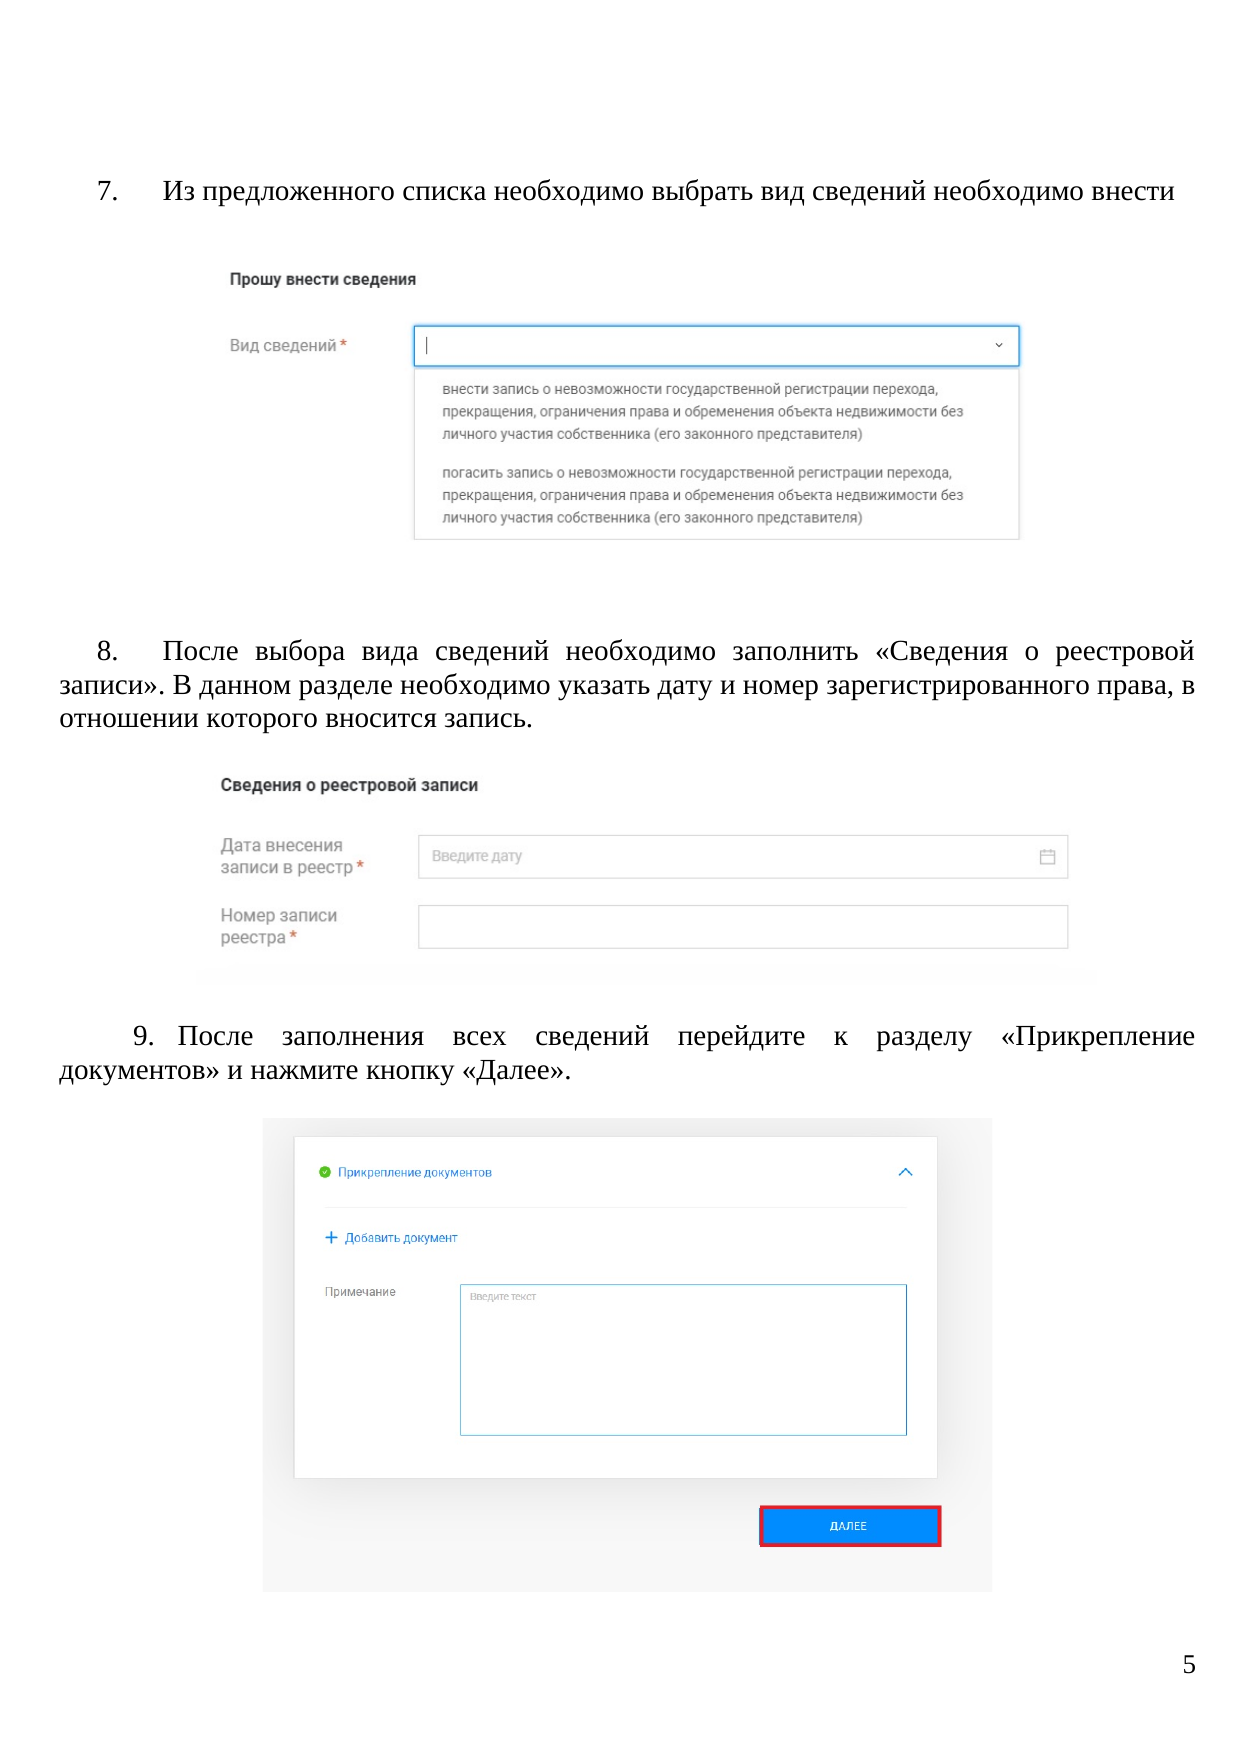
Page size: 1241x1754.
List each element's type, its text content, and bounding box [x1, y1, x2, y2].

picture [262, 1118, 993, 1592]
list Из предложенного списка необходимо выбрать вид сведений необходимо внести [59, 173, 1196, 207]
list После заполнения всех сведений перейдите к разделу «Прикрепление документов» и нажмите кнопку «Далее». [59, 1018, 1196, 1085]
picture [209, 240, 1046, 600]
picture [195, 767, 1098, 985]
list После выбора вида сведений необходимо заполнить «Сведения о реестровой записи». В данном разделе необходимо указать дату и номер зарегистрированного права, в отношении которого вносится запись. [59, 633, 1196, 734]
